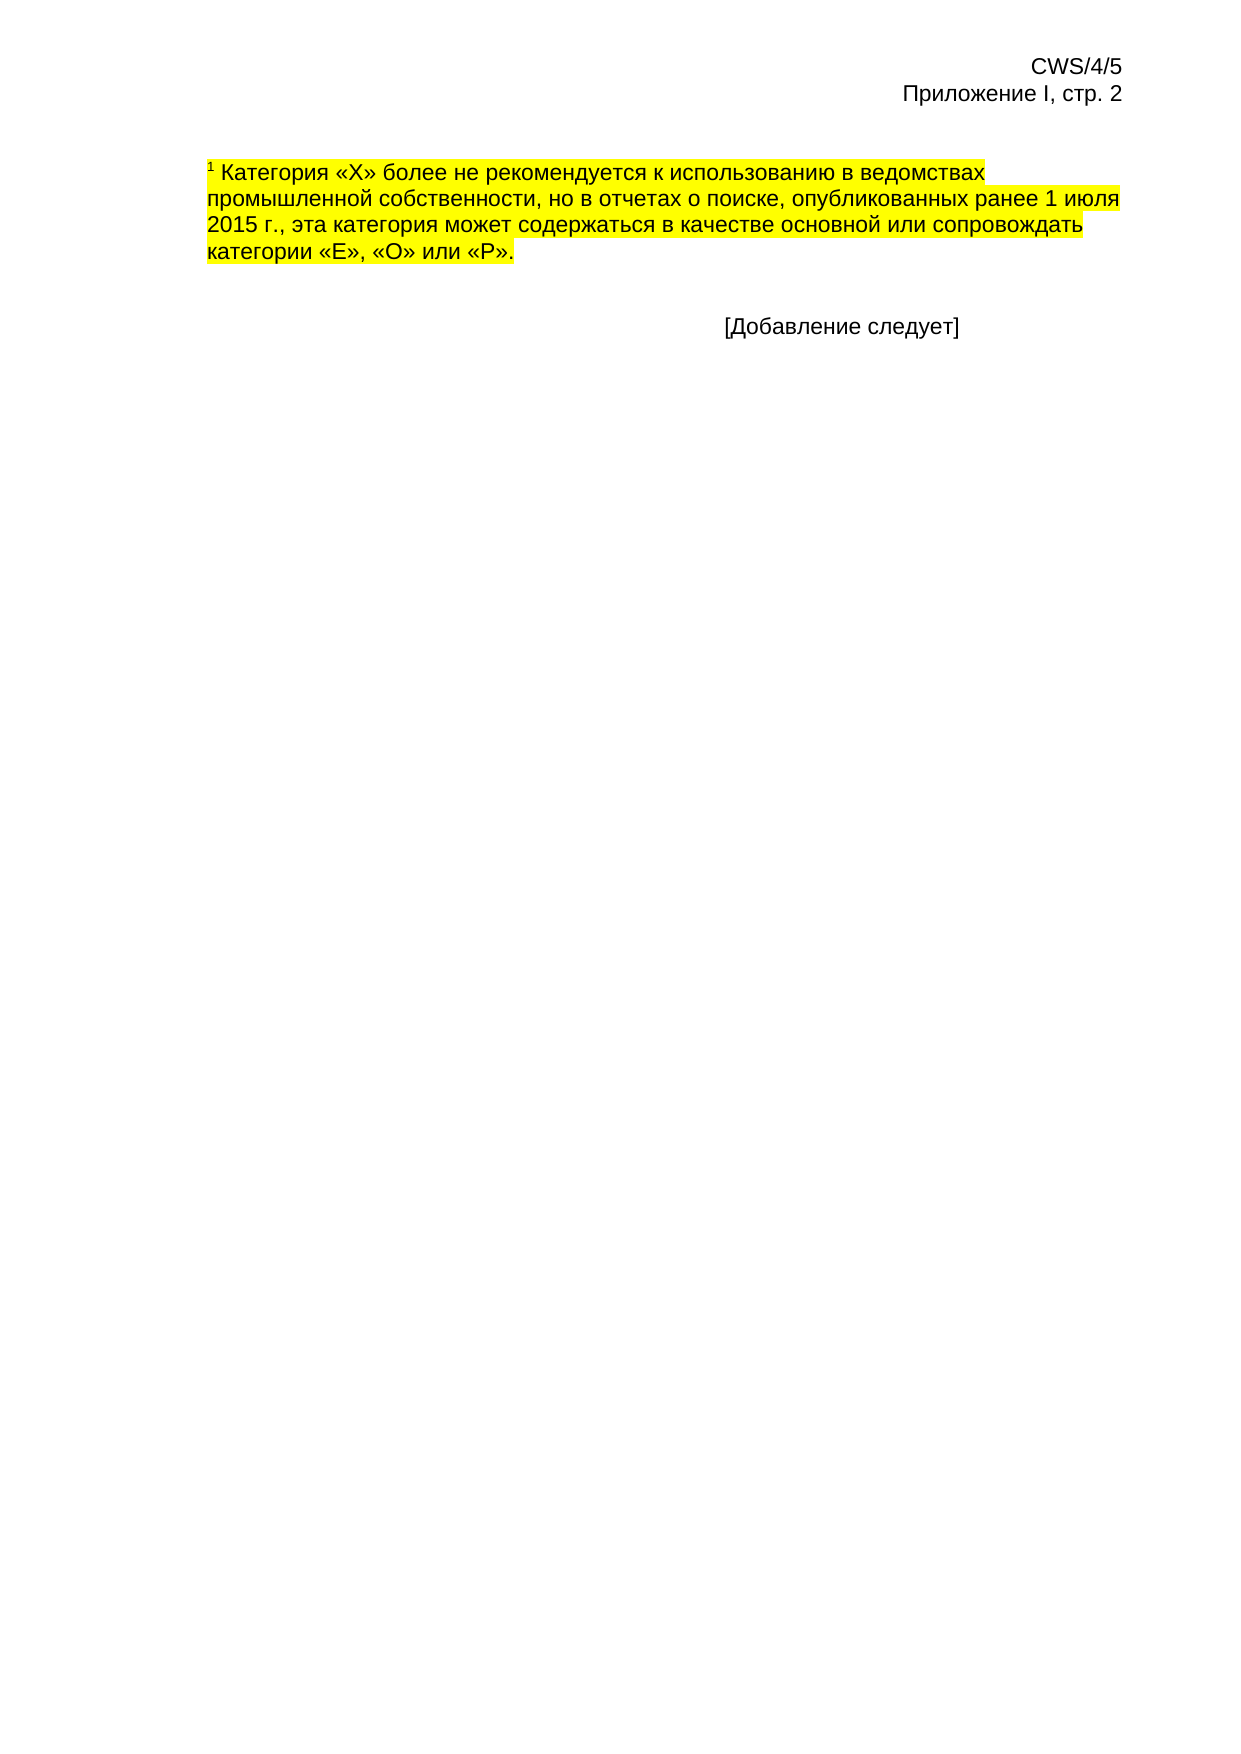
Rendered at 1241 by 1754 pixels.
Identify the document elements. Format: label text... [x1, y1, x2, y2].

text [Добавление следует] [724, 313, 1122, 339]
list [207, 158, 1122, 264]
